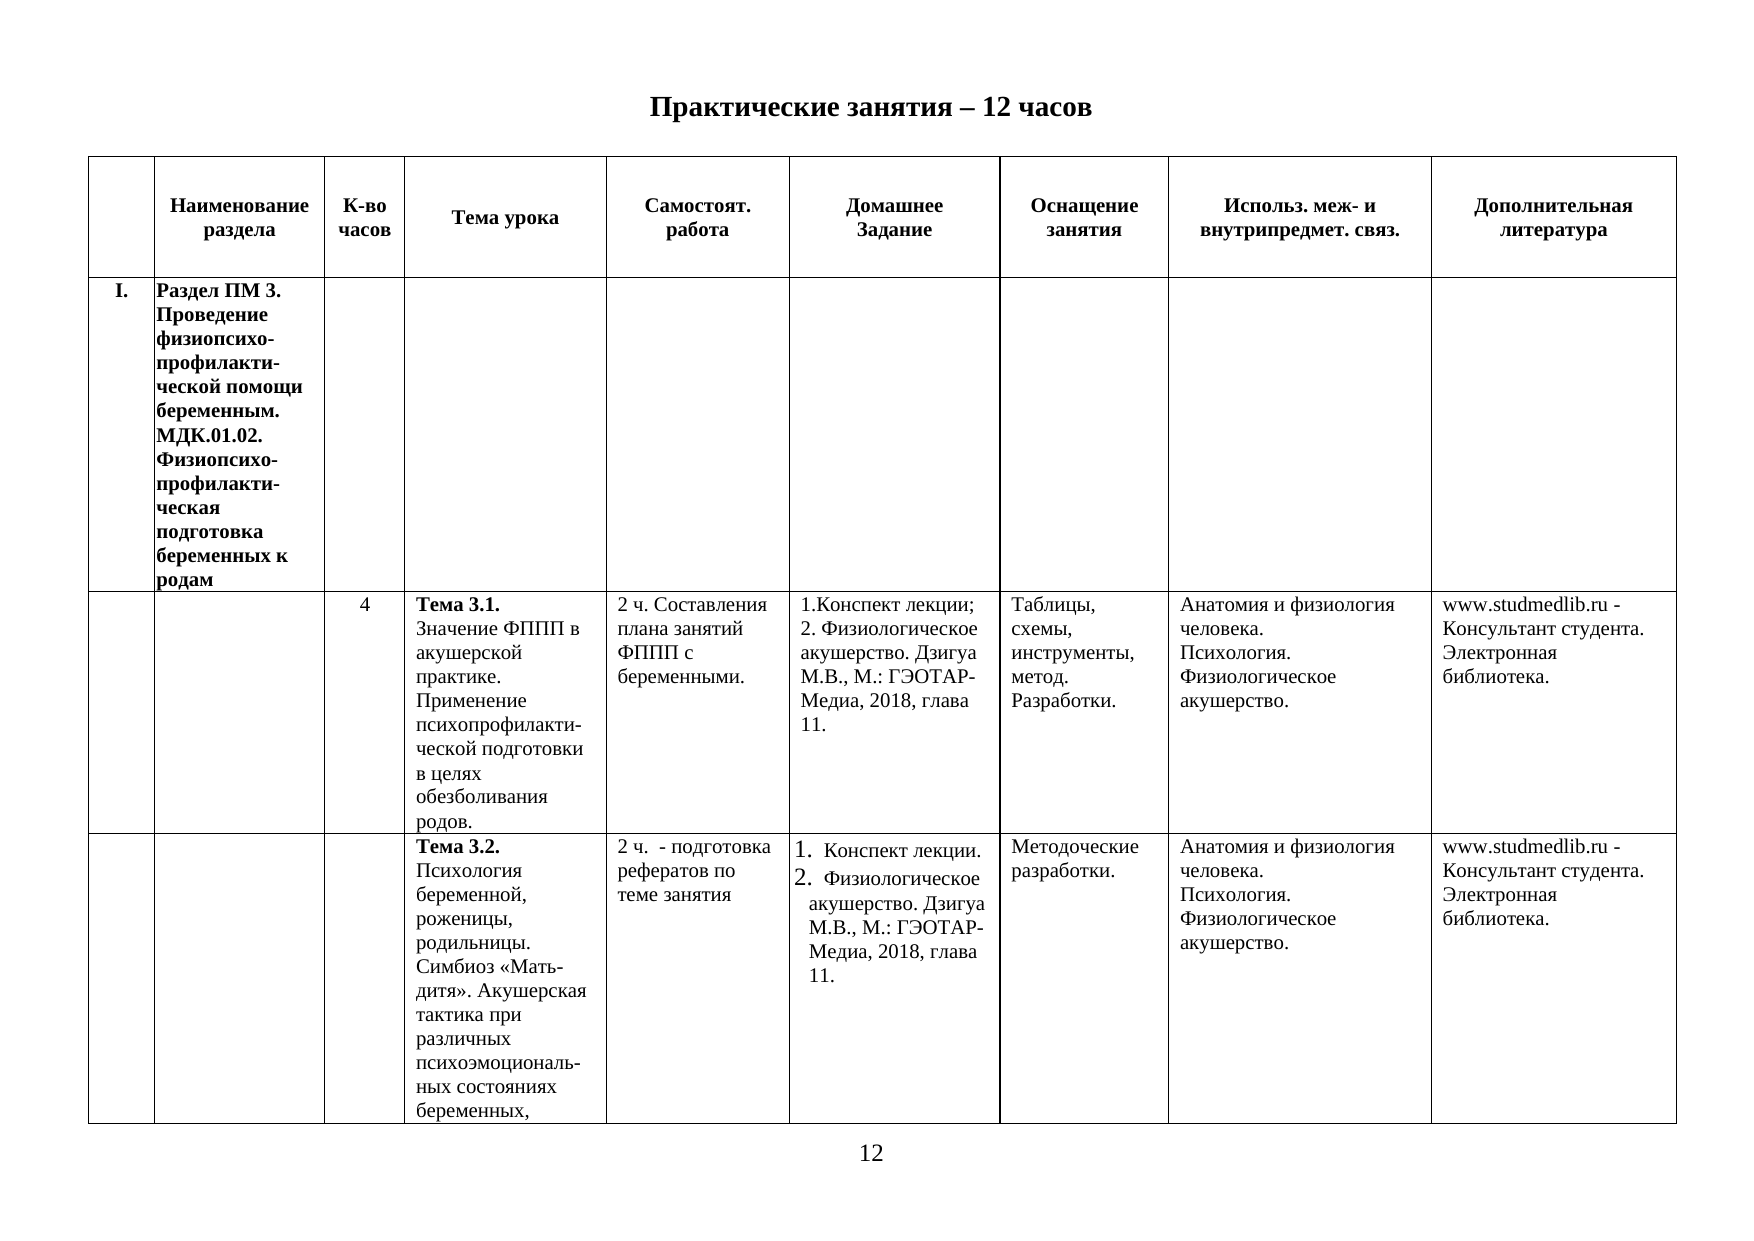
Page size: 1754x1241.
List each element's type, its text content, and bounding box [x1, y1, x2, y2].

table_cell Анатомия и физиология человека. Психология. Физиологическое акушерство. [1169, 592, 1431, 833]
table_cell 2 ч. Составления плана занятий ФППП с беременными. [607, 592, 789, 833]
table_cell [405, 278, 606, 591]
table_cell [89, 592, 154, 833]
table_header Самостоят. работа [607, 157, 789, 277]
table_header Использ. меж- и внутрипредмет. связ. [1169, 157, 1431, 277]
table_cell [155, 592, 324, 833]
table_cell [607, 278, 789, 591]
table_cell Тема 3.1. Значение ФППП в акушерской практике. Применение психопрофилакти-ческой подготовки в целях обезболивания родов. [405, 592, 606, 833]
table_cell [790, 278, 999, 591]
table_cell [325, 278, 404, 591]
table_header К-во часов [325, 157, 404, 277]
table_header Дополнительная литература [1432, 157, 1676, 277]
table_cell [1169, 278, 1431, 591]
table_cell [1001, 278, 1168, 591]
table_header Оснащение занятия [1001, 157, 1168, 277]
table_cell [1001, 834, 1168, 1122]
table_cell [1432, 834, 1676, 1122]
table_cell 1.Конспект лекции; 2. Физиологическое акушерство. Дзигуа М.В., М.: ГЭОТАР-Медиа, 2018, глава 11. [790, 592, 999, 833]
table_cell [607, 834, 789, 1122]
table_header Тема урока [405, 157, 606, 277]
table_cell [1432, 278, 1676, 591]
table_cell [405, 834, 606, 1122]
table_cell [325, 834, 404, 1122]
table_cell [1169, 834, 1431, 1122]
table_header Домашнее Задание [790, 157, 999, 277]
table_cell [155, 834, 324, 1122]
table_cell 4 [325, 592, 404, 833]
table_cell Таблицы, схемы, инструменты, метод. Разработки. [1001, 592, 1168, 833]
table_header Наименование раздела [155, 157, 324, 277]
table_cell [89, 834, 154, 1122]
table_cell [790, 834, 999, 1122]
table_cell www.studmedlib.ru - Консультант студента. Электронная библиотека. [1432, 592, 1676, 833]
text Практические занятия – 12 часов [89, 89, 1653, 122]
table_cell I. [89, 278, 154, 591]
table_cell Раздел ПМ 3. Проведение физиопсихо-профилакти-ческой помощи беременным. МДК.01.02. Физиопсихо-профилакти-ческая подготовка беременных к родам [155, 278, 324, 591]
table_header [89, 157, 154, 277]
